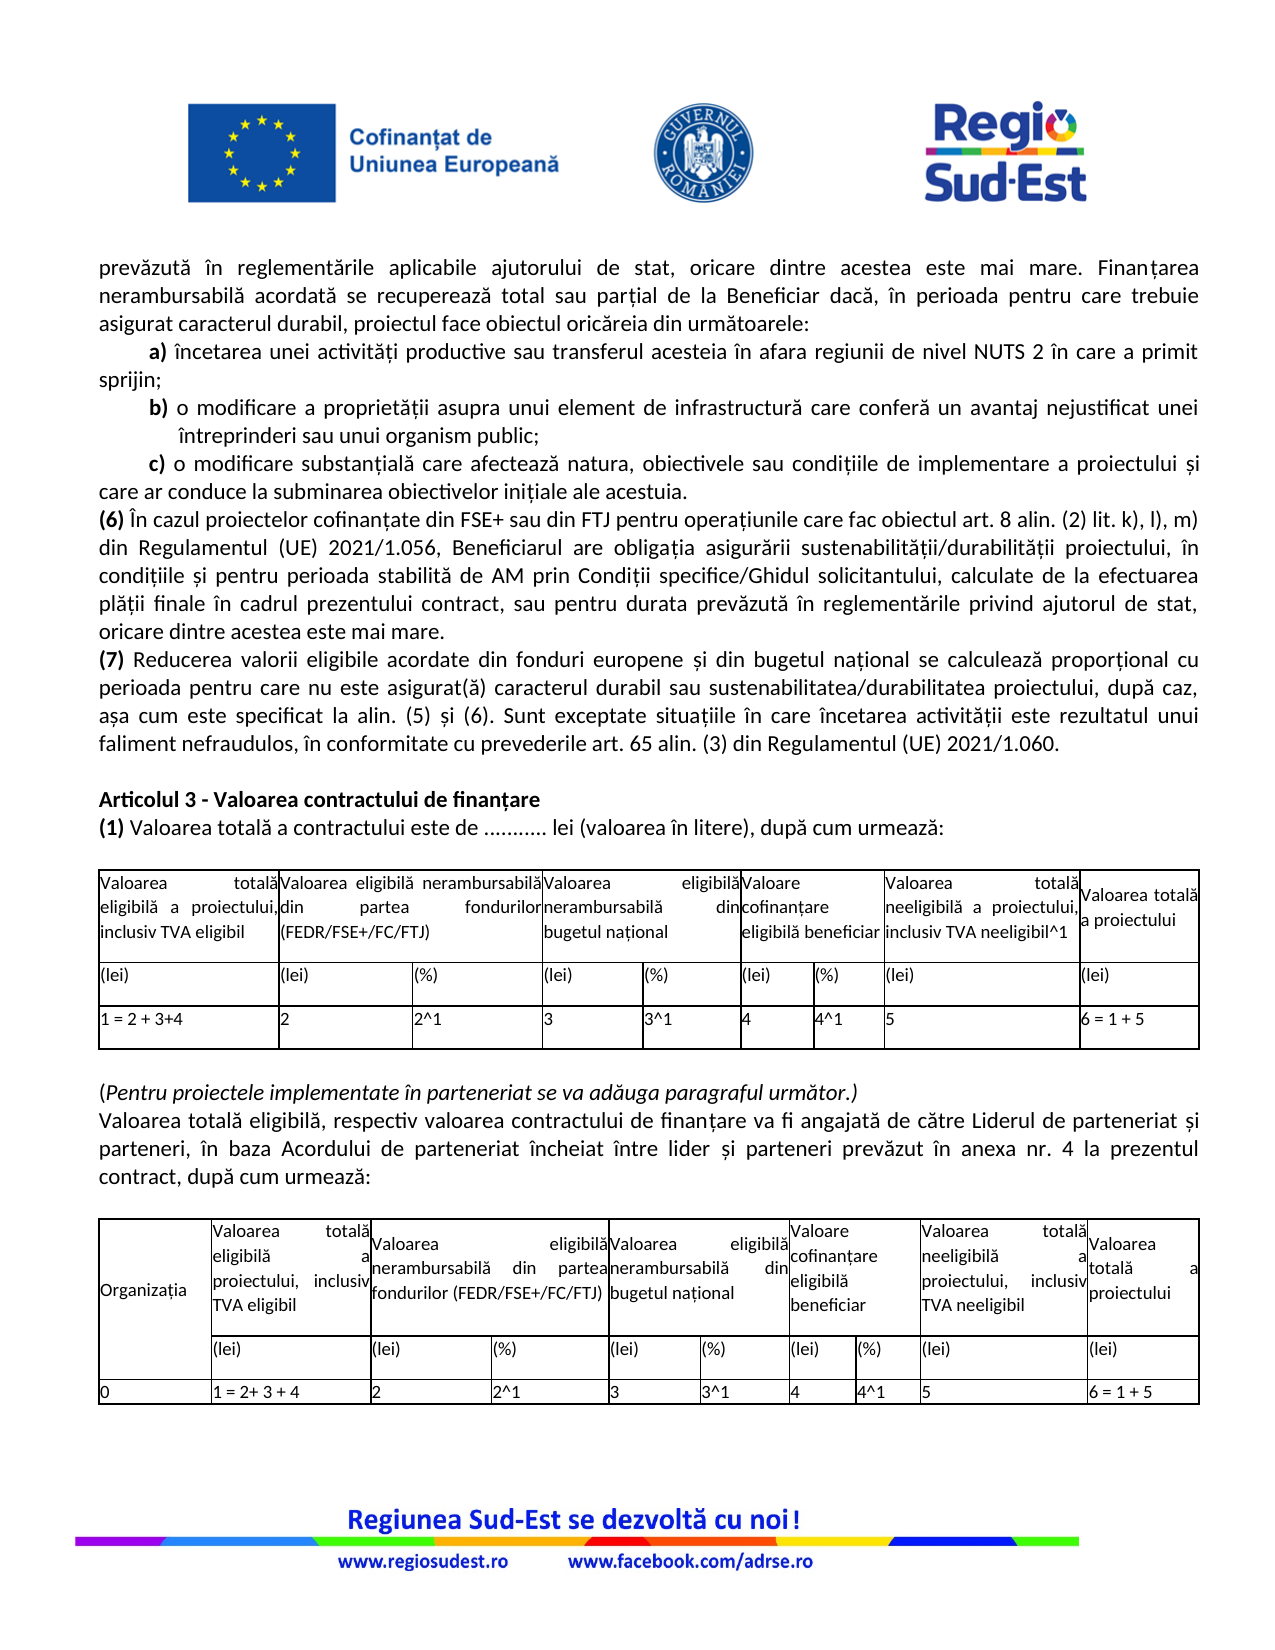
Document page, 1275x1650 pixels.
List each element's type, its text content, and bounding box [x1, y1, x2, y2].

table_cell (lei) [280, 963, 412, 1005]
table_cell 6 = 1 + 5 [1081, 1007, 1198, 1048]
table_cell 4^1 [857, 1380, 920, 1403]
table_cell 0 [100, 1380, 211, 1403]
table_header Valoarea eligibilă nerambursabilă din bugetul naţional [543, 871, 740, 962]
text (7) Reducerea valorii eligibile acordate din fonduri europene şi din bugetul naţional se calculează proporţional cu perioada pentru care nu este asigurat(ă) caracterul durabil sau sustenabilitatea/durabilitatea proiectului, după caz, aşa cum este specificat la alin. (5) şi (6). Sunt exceptate situaţiile în care încetarea activităţii este rezultatul unui faliment nefraudulos, în conformitate cu prevederile art. 65 alin. (3) din Regulamentul (UE) 2021/1.060. [98, 645, 1200, 757]
table_cell (%) [413, 963, 542, 1005]
table_cell (lei) [212, 1337, 370, 1378]
table_cell (lei) [610, 1337, 700, 1378]
text Articolul 3 - Valoarea contractului de finanţare [98, 785, 1200, 813]
text (Pentru proiectele implementate în parteneriat se va adăuga paragraful următor.) [98, 1078, 1200, 1106]
table_header Valoarea totală a proiectului [1088, 1220, 1198, 1335]
text a) încetarea unei activităţi productive sau transferul acesteia în afara regiunii de nivel NUTS 2 în care a primit sprijin; [98, 337, 1200, 393]
text b) o modificare a proprietăţii asupra unui element de infrastructură care conferă un avantaj nejustificat unei întreprinderi sau unui organism public; [149, 393, 1200, 449]
table_cell 2^1 [413, 1007, 542, 1048]
table_cell 4 [790, 1380, 855, 1403]
table_cell 1 = 2+ 3 + 4 [212, 1380, 370, 1403]
table_header Valoare cofinanţare eligibilă beneficiar [742, 871, 884, 962]
table_cell 3^1 [701, 1380, 789, 1403]
table_header Valoare cofinanţare eligibilă beneficiar [790, 1220, 920, 1335]
picture [75, 1508, 1079, 1577]
table_cell (%) [644, 963, 740, 1005]
table_cell (lei) [1081, 963, 1198, 1005]
table_cell (%) [701, 1337, 789, 1378]
table_cell 2 [280, 1007, 412, 1048]
table_cell (lei) [100, 963, 278, 1005]
table_cell (%) [857, 1337, 920, 1378]
table_cell (%) [815, 963, 884, 1005]
text Valoarea totală eligibilă, respectiv valoarea contractului de finanţare va fi angajată de către Liderul de parteneriat şi parteneri, în baza Acordului de parteneriat încheiat între lider şi parteneri prevăzut în anexa nr. 4 la prezentul contract, după cum urmează: [98, 1106, 1200, 1190]
text (1) Valoarea totală a contractului este de ........... lei (valoarea în litere), după cum urmează: [98, 813, 1200, 841]
table_cell (lei) [742, 963, 813, 1005]
table_cell 2 [372, 1380, 491, 1403]
table_cell 1 = 2 + 3+4 [100, 1007, 278, 1048]
table_cell 3 [610, 1380, 700, 1403]
table_cell (lei) [543, 963, 642, 1005]
table_header Valoarea totală neeligibilă a proiectului, inclusiv TVA neeligibil [921, 1220, 1087, 1335]
table_cell (lei) [885, 963, 1079, 1005]
table_cell 2^1 [492, 1380, 608, 1403]
table_cell 6 = 1 + 5 [1088, 1380, 1198, 1403]
table_cell 3^1 [644, 1007, 740, 1048]
table_cell 3 [543, 1007, 642, 1048]
table_cell (%) [492, 1337, 608, 1378]
table_header Valoarea totală eligibilă a proiectului, inclusiv TVA eligibil [100, 871, 278, 962]
text (6) În cazul proiectelor cofinanţate din FSE+ sau din FTJ pentru operaţiunile care fac obiectul art. 8 alin. (2) lit. k), l), m) din Regulamentul (UE) 2021/1.056, Beneficiarul are obligaţia asigurării sustenabilităţii/durabilităţii proiectului, în condiţiile şi pentru perioada stabilită de AM prin Condiţii specifice/Ghidul solicitantului, calculate de la efectuarea plăţii finale în cadrul prezentului contract, sau pentru durata prevăzută în reglementările privind ajutorul de stat, oricare dintre acestea este mai mare. [98, 505, 1200, 645]
table_header Valoarea totală a proiectului [1081, 871, 1198, 962]
table_cell 4 [742, 1007, 813, 1048]
table_cell 4^1 [815, 1007, 884, 1048]
table_cell (lei) [790, 1337, 855, 1378]
table_cell 5 [885, 1007, 1079, 1048]
text c) o modificare substanţială care afectează natura, obiectivele sau condiţiile de implementare a proiectului şi care ar conduce la subminarea obiectivelor iniţiale ale acestuia. [98, 449, 1200, 505]
table_header Valoarea eligibilă nerambursabilă din partea fondurilor (FEDR/FSE+/FC/FTJ) [372, 1220, 608, 1335]
table_header Valoarea eligibilă nerambursabilă din partea fondurilor (FEDR/FSE+/FC/FTJ) [280, 871, 542, 962]
table_header Organizaţia [100, 1220, 211, 1378]
table_cell (lei) [921, 1337, 1087, 1378]
table_header Valoarea totală eligibilă a proiectului, inclusiv TVA eligibil [212, 1220, 370, 1335]
table_cell (lei) [372, 1337, 491, 1378]
table_cell 5 [921, 1380, 1087, 1403]
table_cell (lei) [1088, 1337, 1198, 1378]
table_header Valoarea eligibilă nerambursabilă din bugetul naţional [610, 1220, 789, 1335]
table_header Valoarea totală neeligibilă a proiectului, inclusiv TVA neeligibil^1 [885, 871, 1079, 962]
picture [155, 73, 1120, 225]
